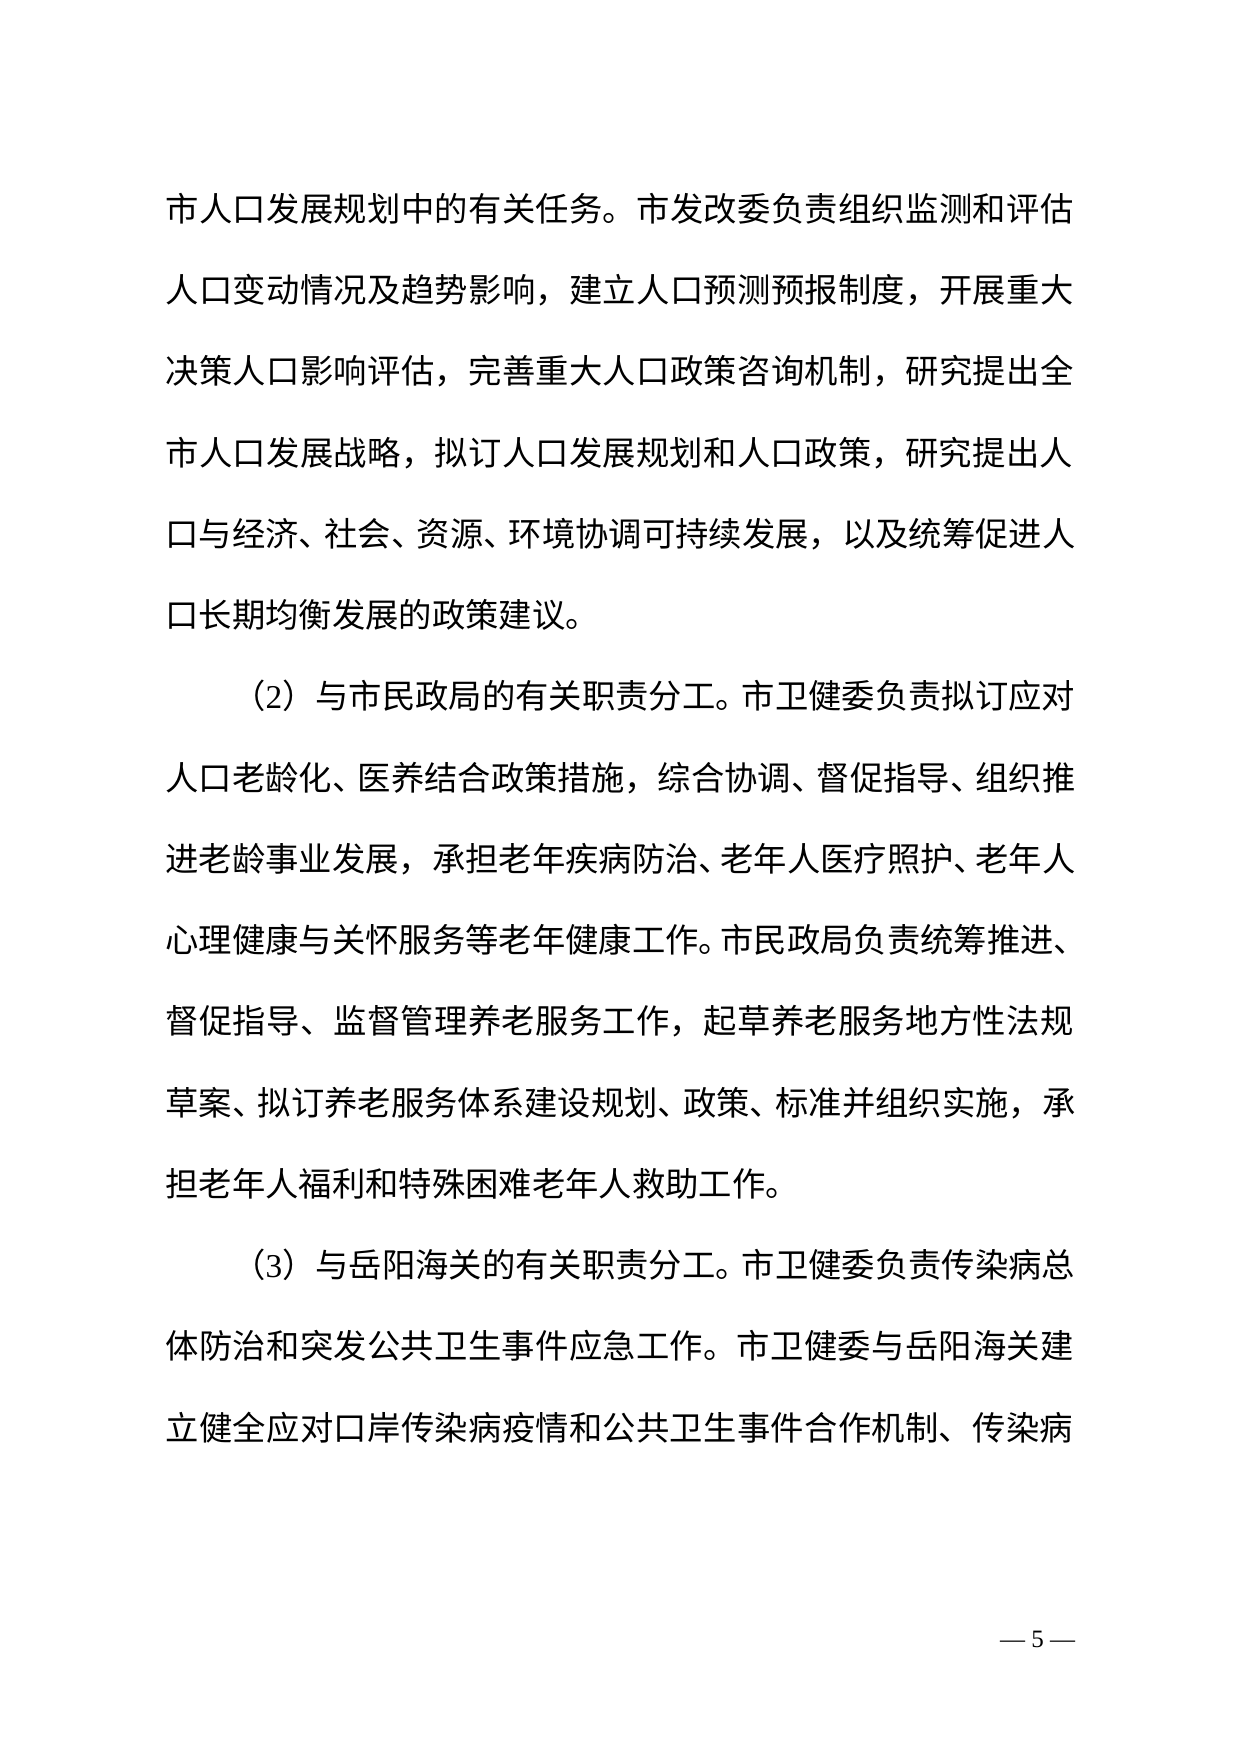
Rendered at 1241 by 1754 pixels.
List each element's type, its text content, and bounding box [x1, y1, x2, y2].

text （2）与市民政局的有关职责分工。市卫健委负责拟订应对人口老龄化、医养结合政策措施，综合协调、督促指导、组织推进老龄事业发展，承担老年疾病防治、老年人医疗照护、老年人心理健康与关怀服务等老年健康工作。市民政局负责统筹推进、督促指导、监督管理养老服务工作，起草养老服务地方性法规草案、拟订养老服务体系建设规划、政策、标准并组织实施，承担老年人福利和特殊困难老年人救助工作。 [165, 653, 1075, 1222]
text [165, 166, 1075, 653]
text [165, 1222, 1075, 1466]
